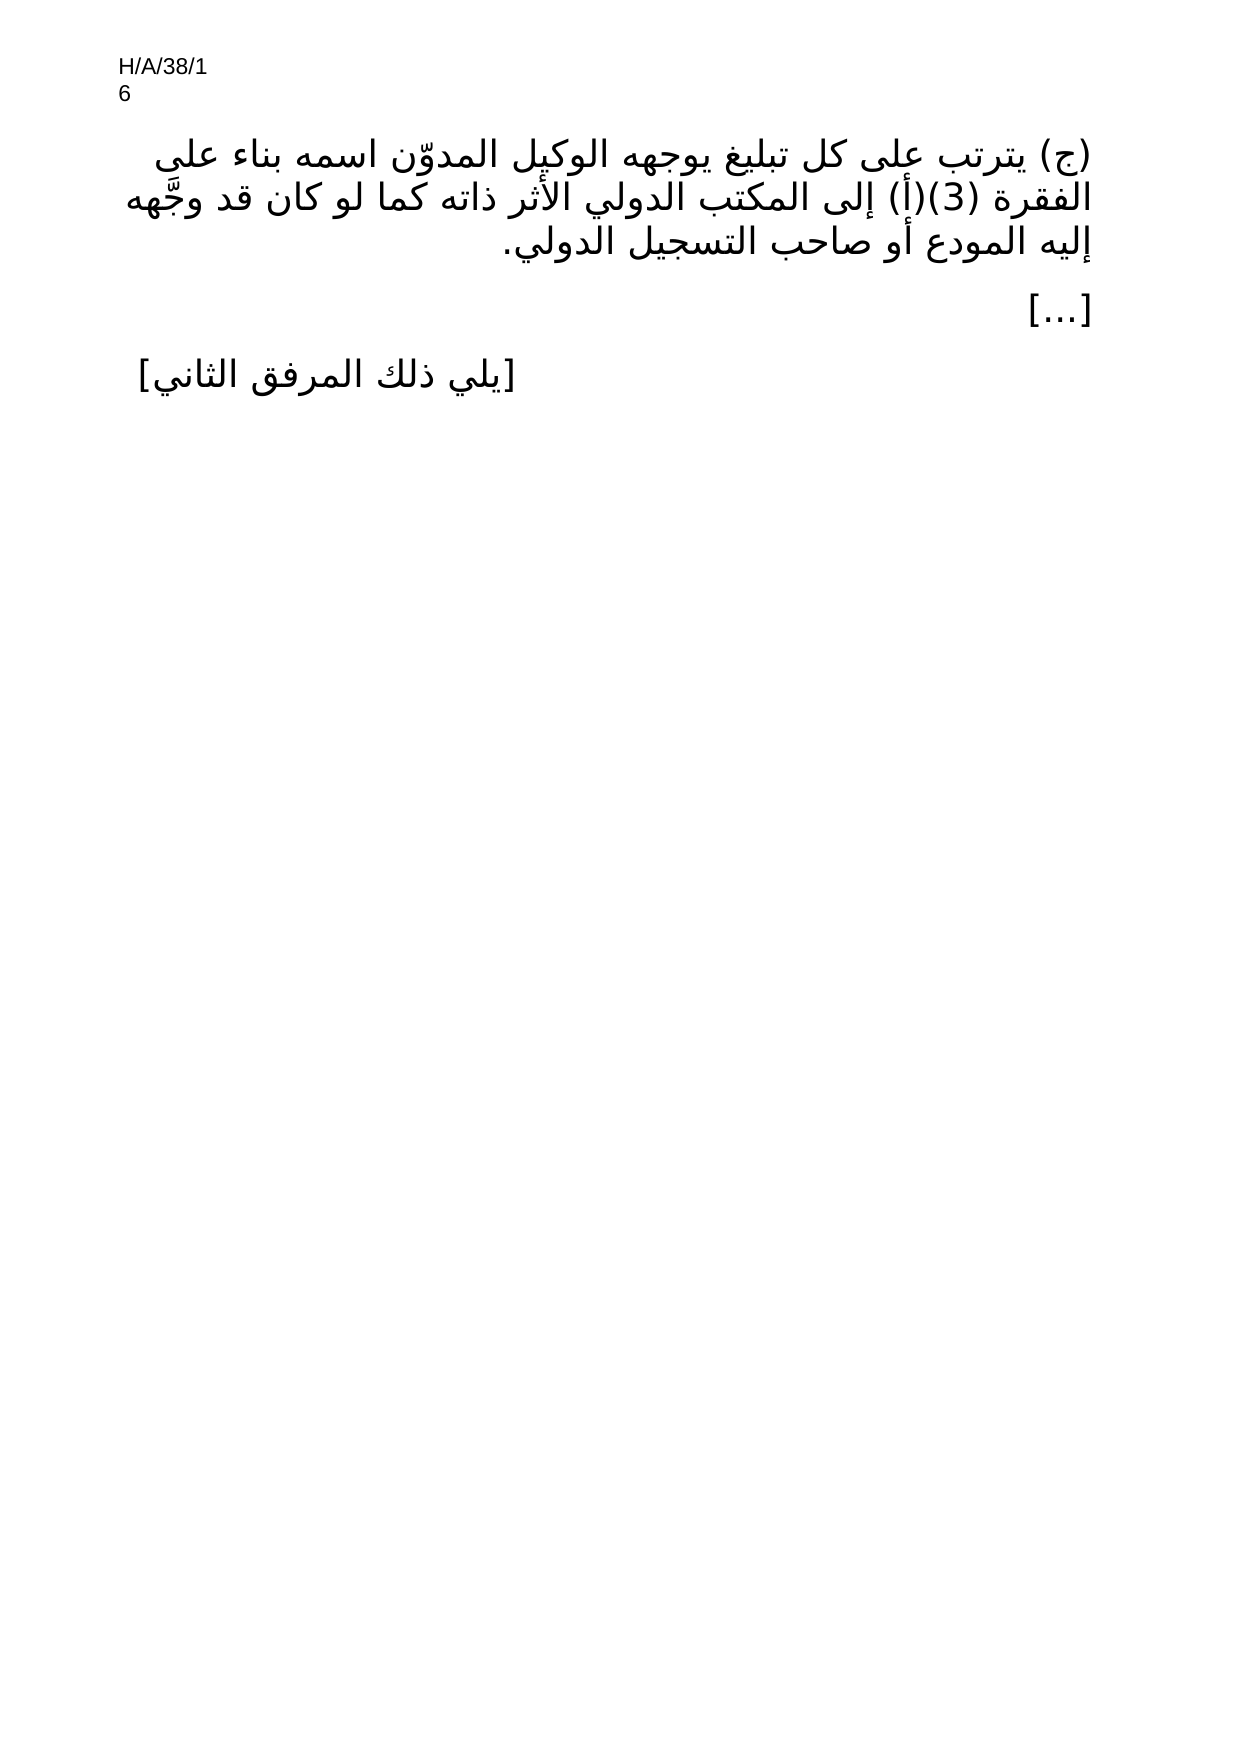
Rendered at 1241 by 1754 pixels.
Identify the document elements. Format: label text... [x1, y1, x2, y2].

text [...] [118, 288, 1092, 332]
text [يلي ذلك المرفق الثاني] [118, 353, 516, 396]
text (ج) يترتب على كل تبليغ يوجهه الوكيل المدوّن اسمه بناء على الفقرة (3)(أ) إلى المكتب الدولي الأثر ذاته كما لو كان قد وجَّهه إليه المودع أو صاحب التسجيل الدولي. [118, 132, 1092, 263]
